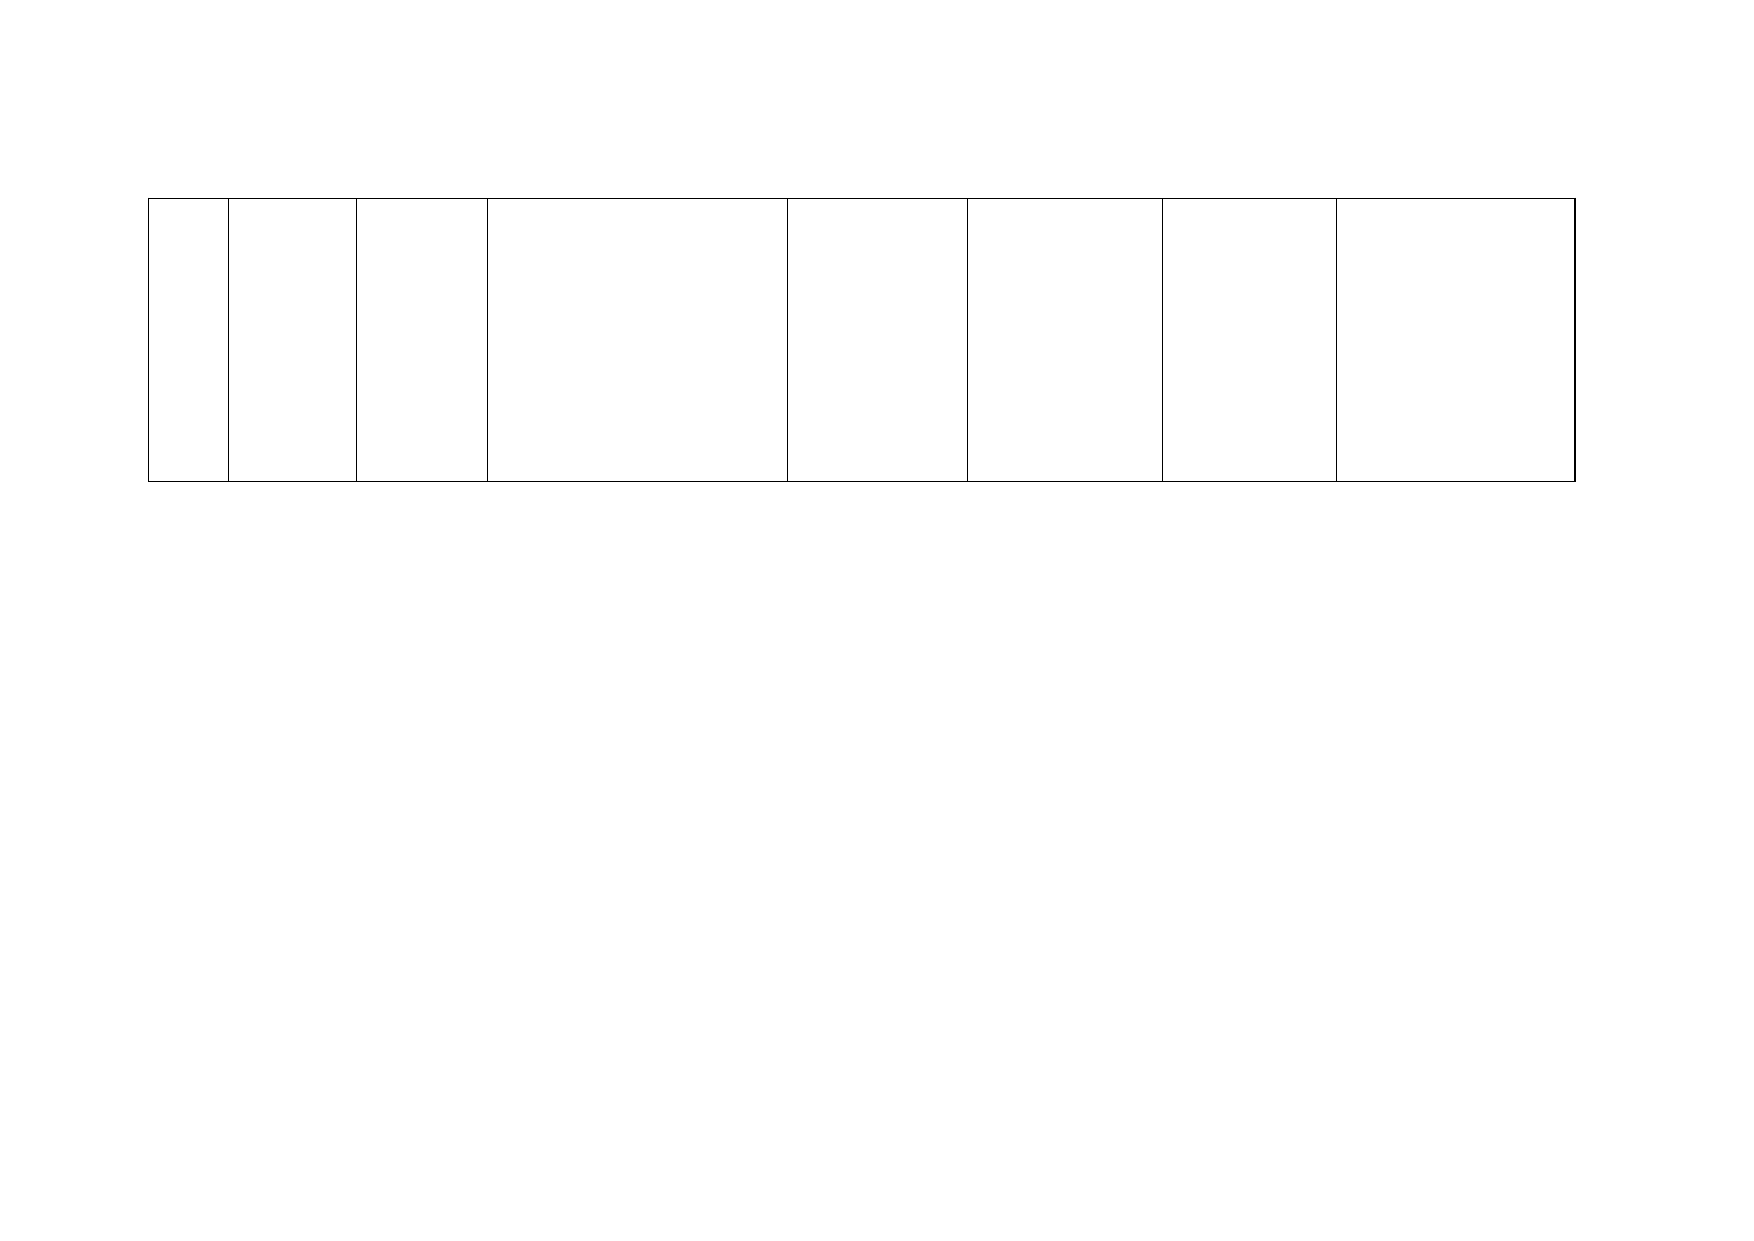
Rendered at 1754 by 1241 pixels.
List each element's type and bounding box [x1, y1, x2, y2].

table_cell [1337, 199, 1574, 481]
table_cell [968, 199, 1162, 481]
table_cell [788, 199, 967, 481]
table_cell [149, 199, 228, 481]
table_cell [229, 199, 356, 481]
table_cell [488, 199, 787, 481]
table_cell [357, 199, 487, 481]
table_cell [1163, 199, 1336, 481]
